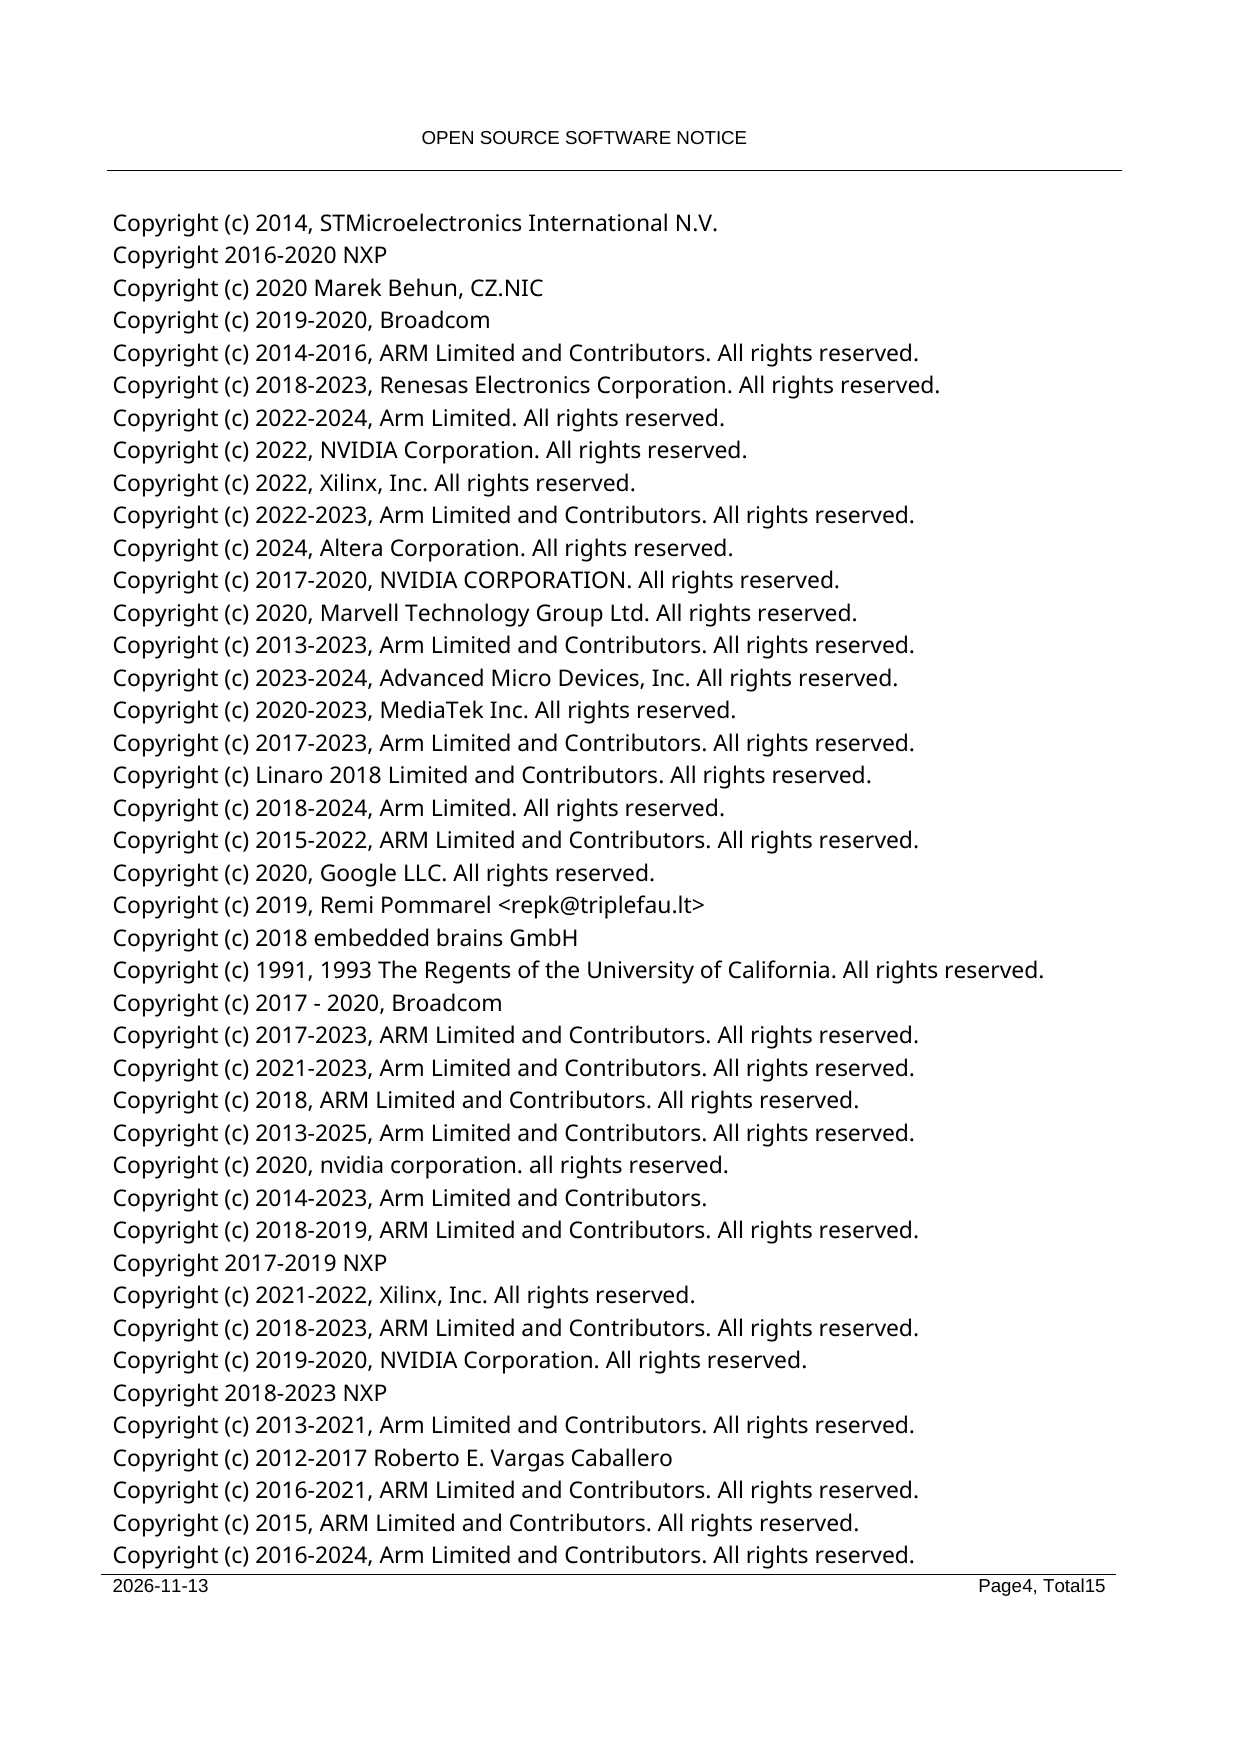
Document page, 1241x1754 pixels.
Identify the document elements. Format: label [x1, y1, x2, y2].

text [112, 206, 1128, 1571]
